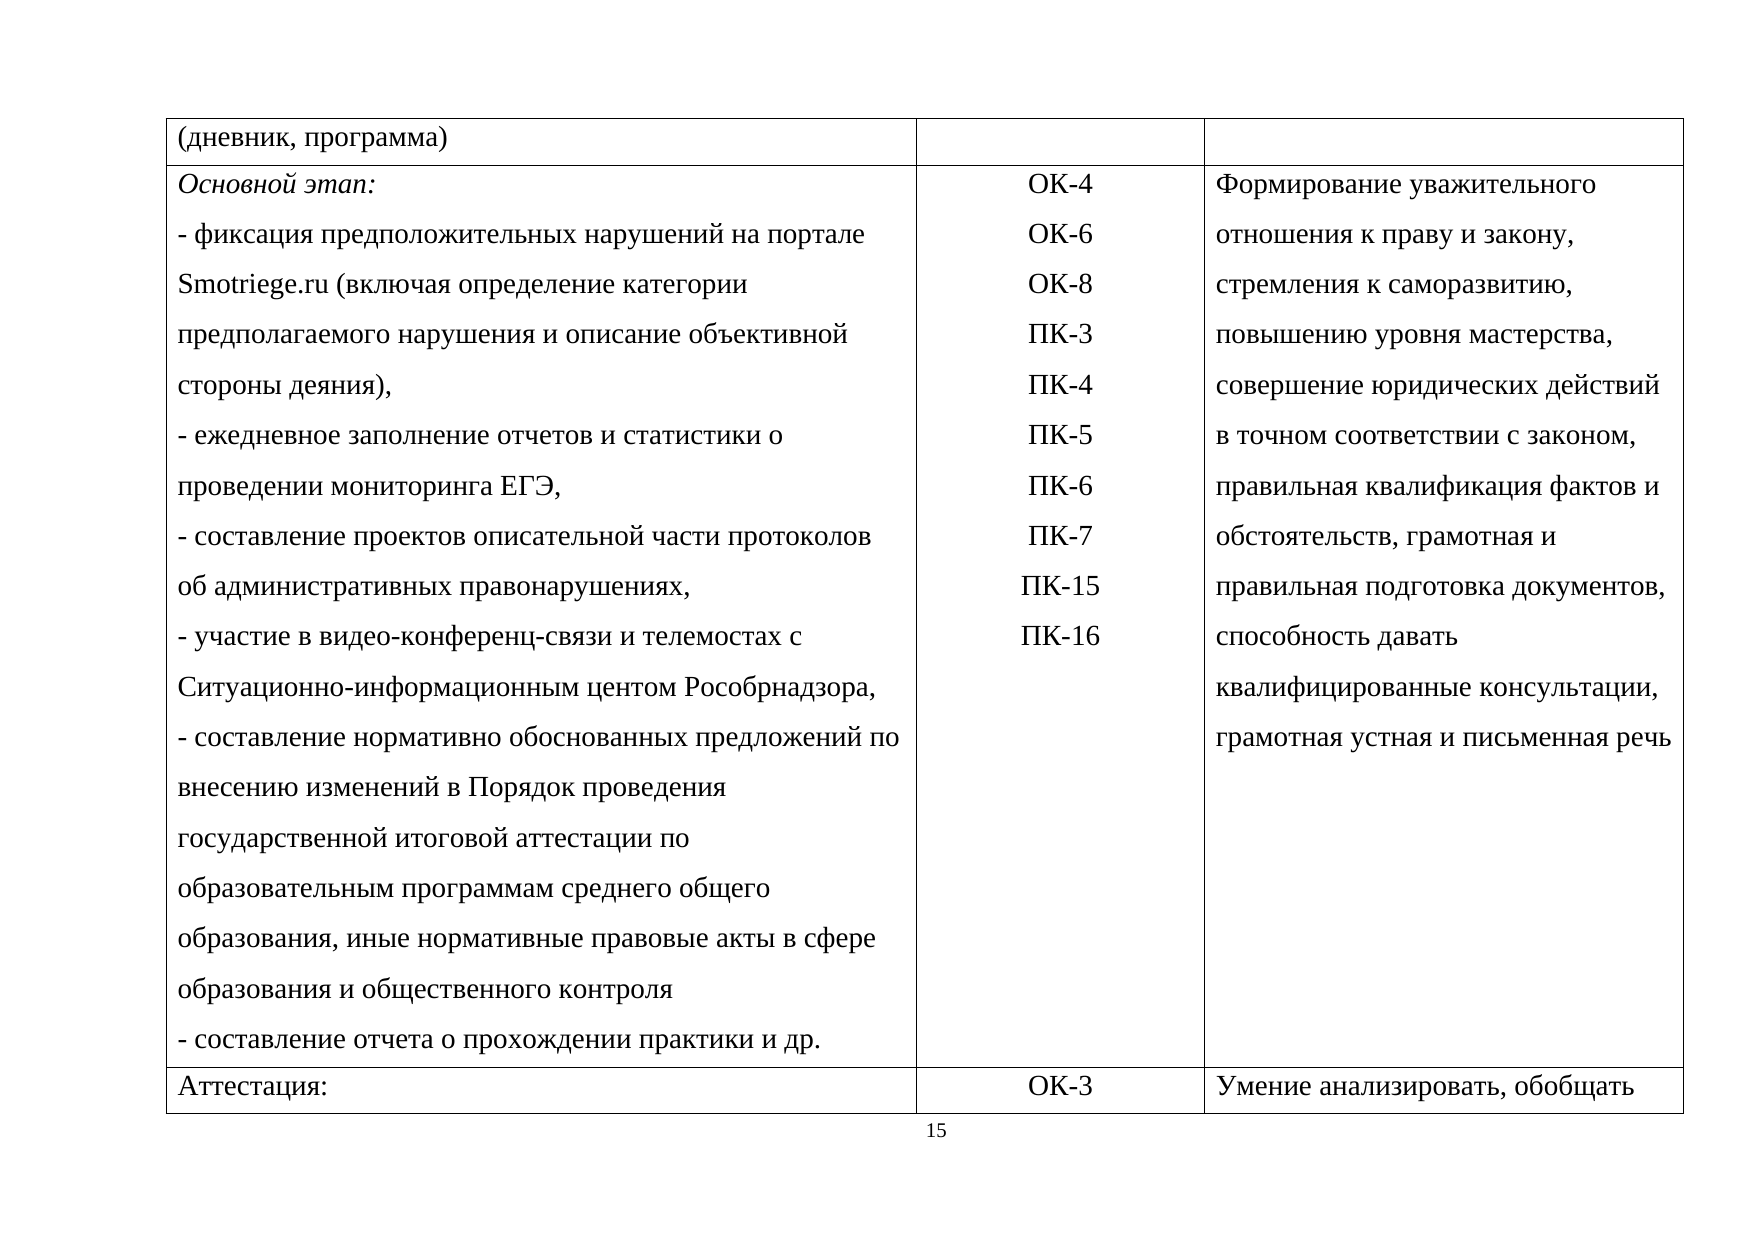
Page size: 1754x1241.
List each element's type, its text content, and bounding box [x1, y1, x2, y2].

table_cell Основной этап: - фиксация предположительных нарушений на портале Smotriege.ru (включая определение категории предполагаемого нарушения и описание объективной стороны деяния), - ежедневное заполнение отчетов и статистики о проведении мониторинга ЕГЭ, - составление проектов описательной части протоколов об административных правонарушениях, - участие в видео-конференц-связи и телемостах с Ситуационно-информационным центом Рособрнадзора, - составление нормативно обоснованных предложений по внесению изменений в Порядок проведения государственной итоговой аттестации по образовательным программам среднего общего образования, иные нормативные правовые акты в сфере образования и общественного контроля - составление отчета о прохождении практики и др. [167, 166, 916, 1067]
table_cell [917, 119, 1204, 165]
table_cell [167, 1068, 916, 1113]
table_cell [1205, 119, 1683, 165]
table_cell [167, 119, 916, 165]
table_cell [1205, 1068, 1683, 1113]
table_cell ОК-4 ОК-6 ОК-8 ПК-3 ПК-4 ПК-5 ПК-6 ПК-7 ПК-15 ПК-16 [917, 166, 1204, 1067]
table_cell Формирование уважительного отношения к праву и закону, стремления к саморазвитию, повышению уровня мастерства, совершение юридических действий в точном соответствии с законом, правильная квалификация фактов и обстоятельств, грамотная и правильная подготовка документов, способность давать квалифицированные консультации, грамотная устная и письменная речь [1205, 166, 1683, 1067]
table_cell ОК-3 ПК-11 [917, 1068, 1204, 1113]
